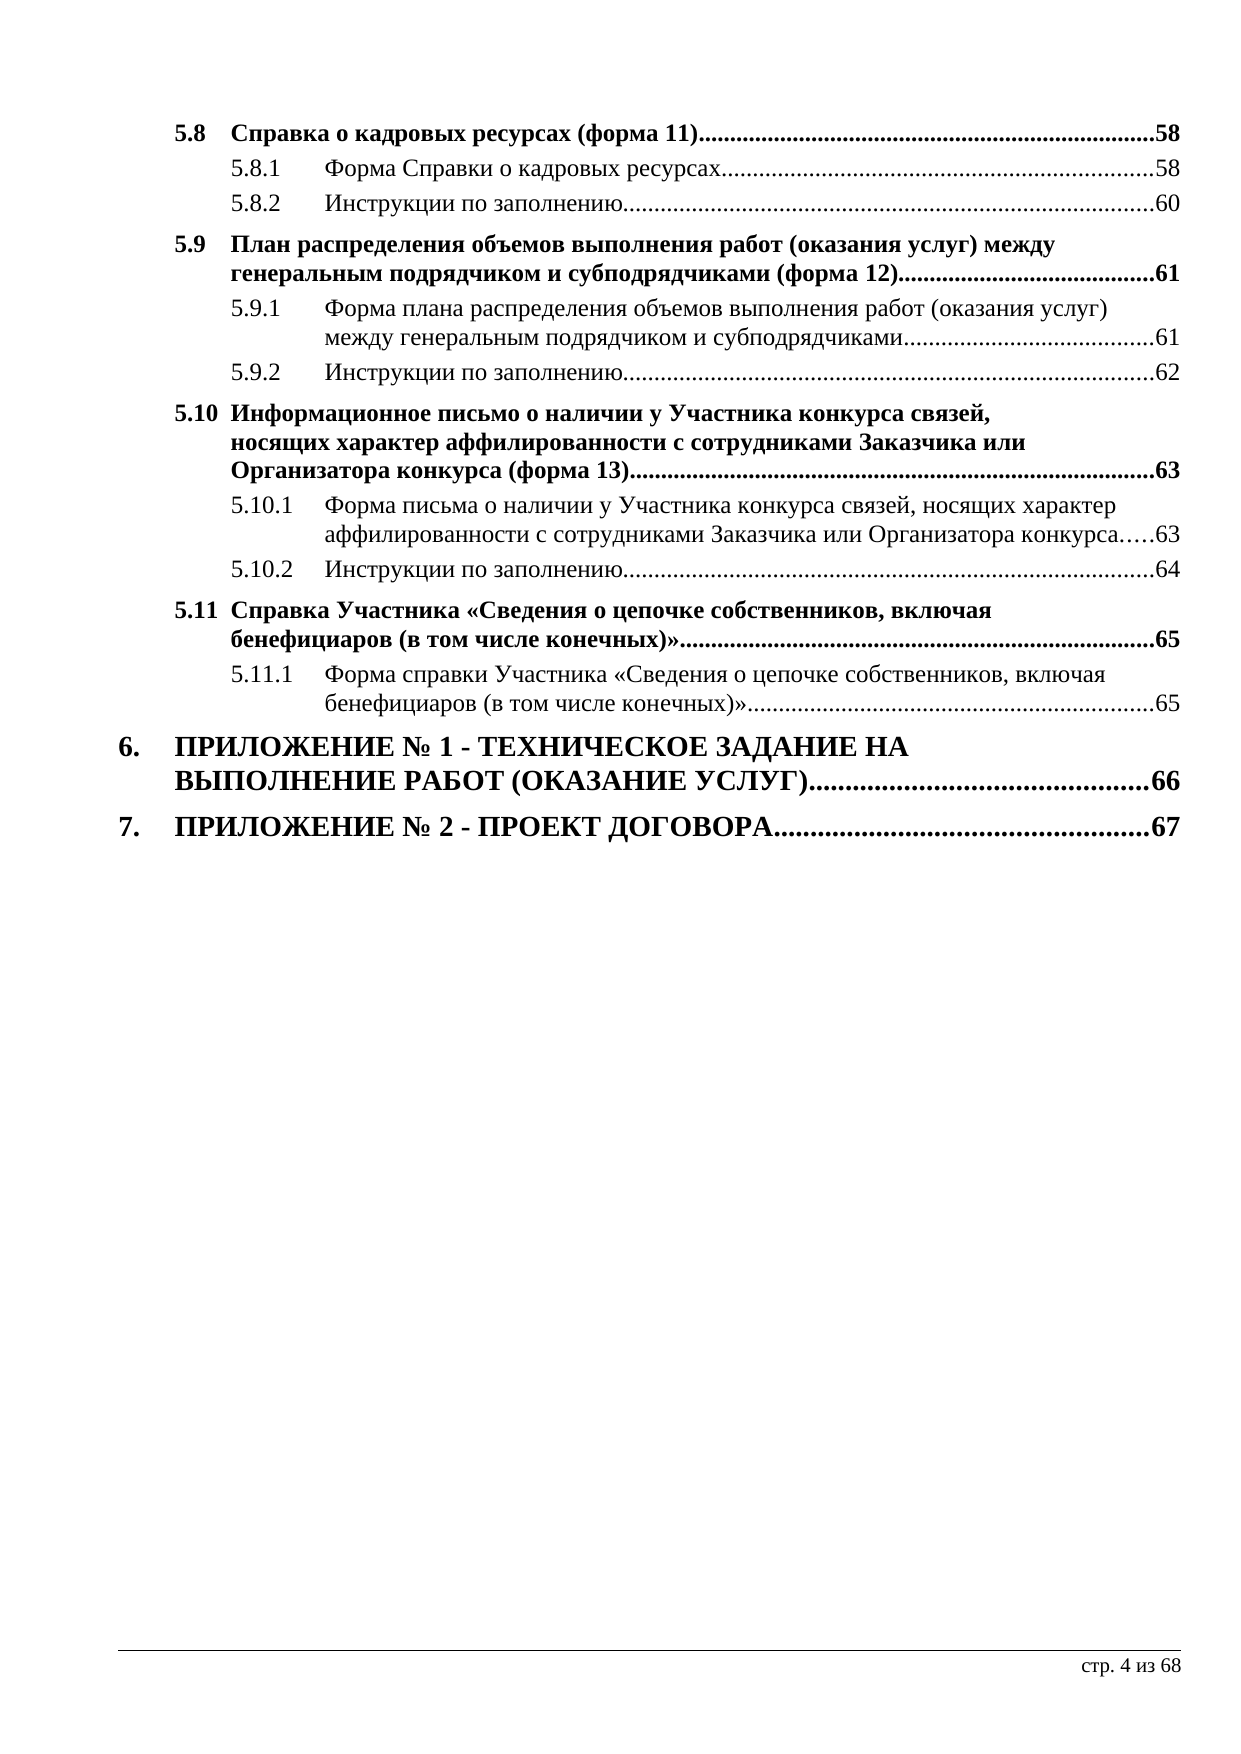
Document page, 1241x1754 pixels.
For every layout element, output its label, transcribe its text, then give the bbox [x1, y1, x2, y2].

text 5.9.1 Форма плана распределения объемов выполнения работ (оказания услуг) между генеральным подрядчиком и субподрядчиками 61 [231, 293, 1130, 351]
text 5.8.2 Инструкции по заполнению 60 [231, 188, 1130, 217]
text 5.11.1 Форма справки Участника «Сведения о цепочке собственников, включая бенефициаров (в том числе конечных)» 65 [231, 659, 1130, 717]
text 5.9.2 Инструкции по заполнению 62 [231, 357, 1130, 386]
text 5.10 Информационное письмо о наличии у Участника конкурса связей, носящих характер аффилированности с сотрудниками Заказчика или Организатора конкурса (форма 13) 63 [174, 398, 1063, 484]
text 5.9 План распределения объемов выполнения работ (оказания услуг) между генеральным подрядчиком и субподрядчиками (форма 12) 61 [174, 229, 1063, 287]
text 5.8.1 Форма Справки о кадровых ресурсах 58 [231, 153, 1130, 182]
text 5.10.1 Форма письма о наличии у Участника конкурса связей, носящих характер аффилированности с сотрудниками Заказчика или Организатора конкурса 63 [231, 491, 1130, 548]
text 5.11 Справка Участника «Сведения о цепочке собственников, включая бенефициаров (в том числе конечных)» 65 [174, 596, 1063, 653]
text 6. Приложение № 1 - Техническое задание на выполнение работ (оказание услуг) 66 [118, 729, 1063, 796]
text 5.8 Справка о кадровых ресурсах (форма 11) 58 [174, 118, 1063, 147]
text 5.10.2 Инструкции по заполнению 64 [231, 554, 1130, 583]
text 7. Приложение № 2 - Проект Договора 67 [118, 809, 1063, 842]
